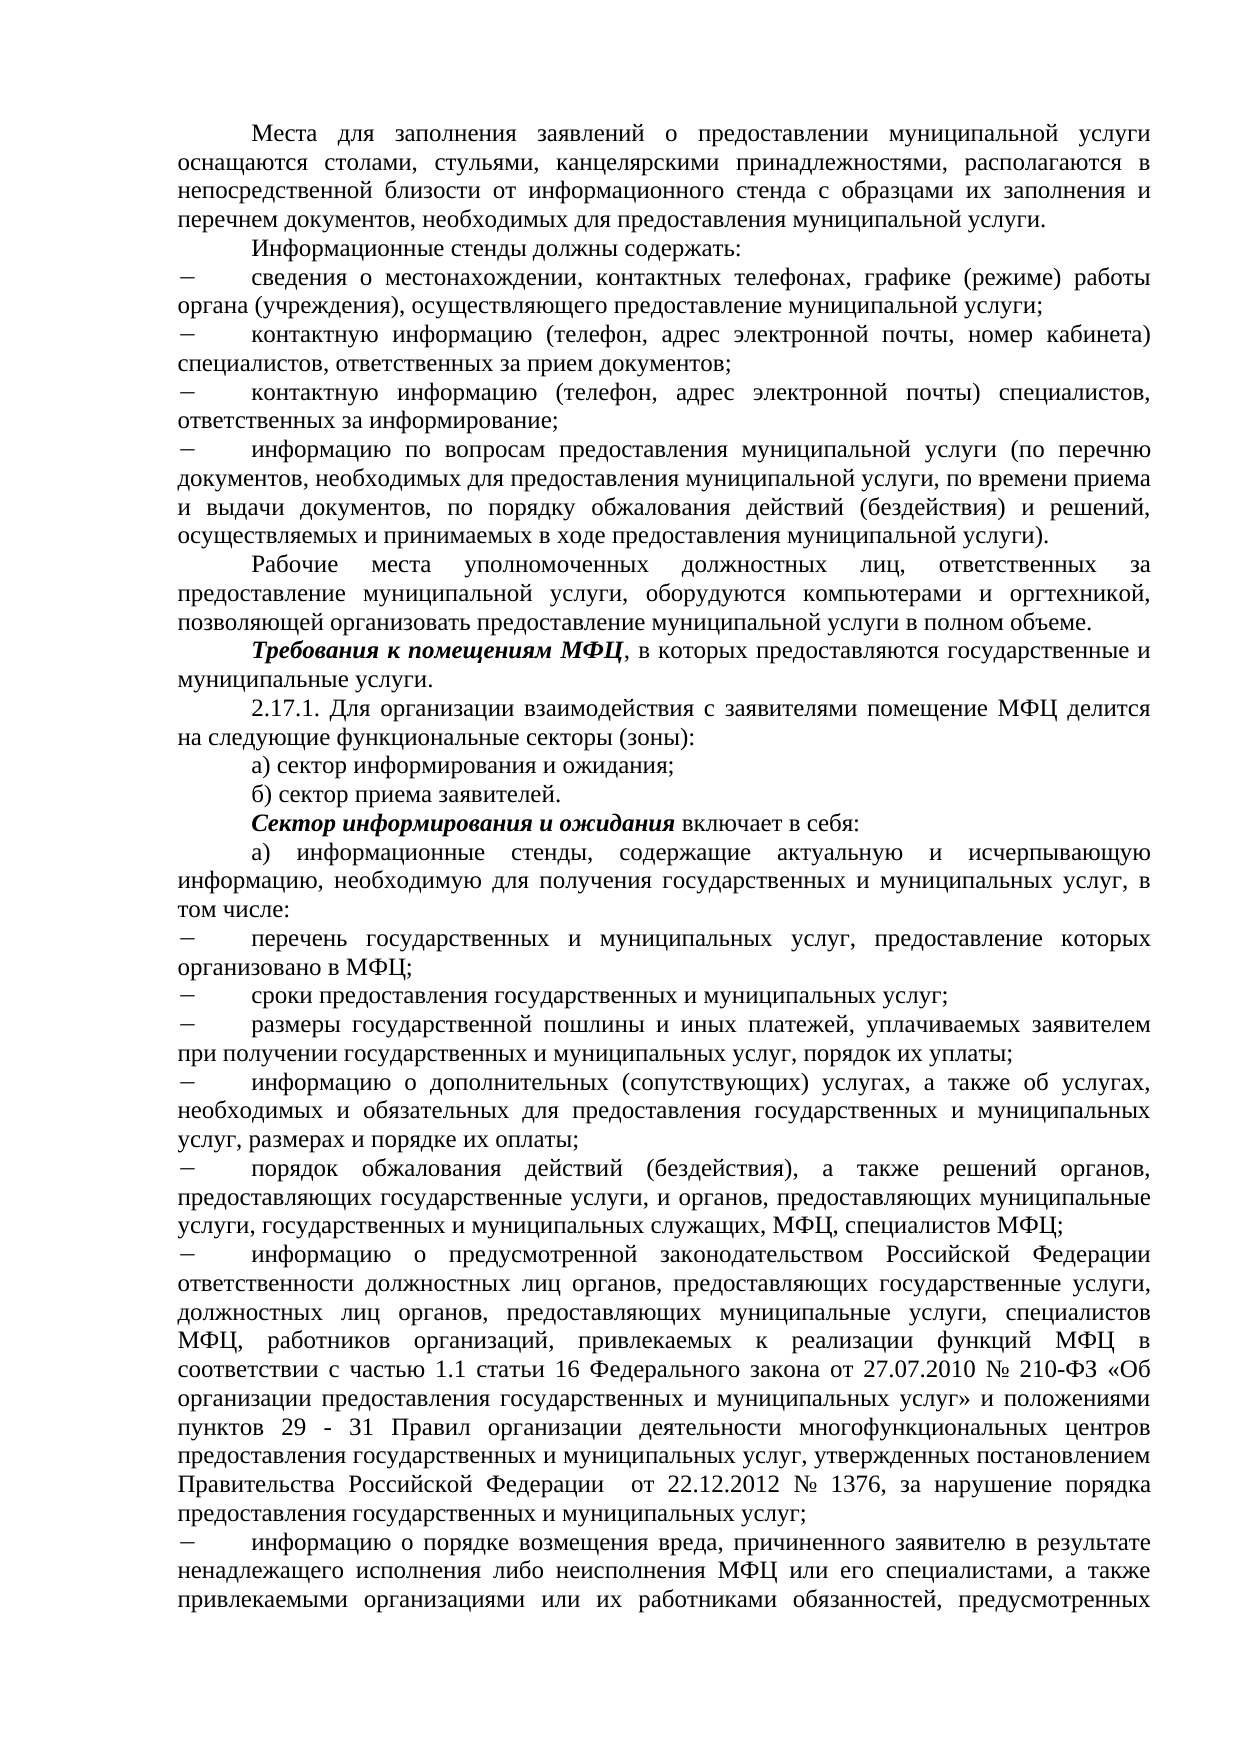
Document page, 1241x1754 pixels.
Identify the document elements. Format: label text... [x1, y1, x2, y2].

list контактную информацию (телефон, адрес электронной почты) специалистов, ответственных за информирование; [177, 377, 1152, 434]
text 2.17.1. Для организации взаимодействия с заявителями помещение МФЦ делится на следующие функциональные секторы (зоны): [177, 693, 1152, 751]
list сведения о местонахождении, контактных телефонах, графике (режиме) работы органа (учреждения), осуществляющего предоставление муниципальной услуги; [177, 262, 1152, 319]
text б) сектор приема заявителей. [177, 779, 1152, 808]
list перечень государственных и муниципальных услуг, предоставление которых организовано в МФЦ; [177, 923, 1152, 981]
text а) сектор информирования и ожидания; [177, 751, 1152, 779]
text Сектор информирования и ожидания включает в себя: [177, 808, 1152, 837]
list порядок обжалования действий (бездействия), а также решений органов, предоставляющих государственные услуги, и органов, предоставляющих муниципальные услуги, государственных и муниципальных служащих, МФЦ, специалистов МФЦ; [177, 1153, 1152, 1239]
list размеры государственной пошлины и иных платежей, уплачиваемых заявителем при получении государственных и муниципальных услуг, порядок их уплаты; [177, 1009, 1152, 1067]
text Информационные стенды должны содержать: [177, 233, 1152, 262]
list сроки предоставления государственных и муниципальных услуг; [177, 981, 1152, 1009]
list информацию по вопросам предоставления муниципальной услуги (по перечню документов, необходимых для предоставления муниципальной услуги, по времени приема и выдачи документов, по порядку обжалования действий (бездействия) и решений, осуществляемых и принимаемых в ходе предоставления муниципальной услуги). [177, 434, 1152, 549]
list информацию о предусмотренной законодательством Российской Федерации ответственности должностных лиц органов, предоставляющих государственные услуги, должностных лиц органов, предоставляющих муниципальные услуги, специалистов МФЦ, работников организаций, привлекаемых к реализации функций МФЦ в соответствии с частью 1.1 статьи 16 Федерального закона от 27.07.2010 № 210-ФЗ «Об организации предоставления государственных и муниципальных услуг» и положениями пунктов 29 - 31 Правил организации деятельности многофункциональных центров предоставления государственных и муниципальных услуг, утвержденных постановлением Правительства Российской Федерации от 22.12.2012 № 1376, за нарушение порядка предоставления государственных и муниципальных услуг; [177, 1239, 1152, 1527]
text а) информационные стенды, содержащие актуальную и исчерпывающую информацию, необходимую для получения государственных и муниципальных услуг, в том числе: [177, 837, 1152, 923]
text Требования к помещениям МФЦ, в которых предоставляются государственные и муниципальные услуги. [177, 636, 1152, 693]
list информацию о дополнительных (сопутствующих) услугах, а также об услугах, необходимых и обязательных для предоставления государственных и муниципальных услуг, размерах и порядке их оплаты; [177, 1067, 1152, 1153]
text Рабочие места уполномоченных должностных лиц, ответственных за предоставление муниципальной услуги, оборудуются компьютерами и оргтехникой, позволяющей организовать предоставление муниципальной услуги в полном объеме. [177, 549, 1152, 636]
text Места для заполнения заявлений о предоставлении муниципальной услуги оснащаются столами, стульями, канцелярскими принадлежностями, располагаются в непосредственной близости от информационного стенда с образцами их заполнения и перечнем документов, необходимых для предоставления муниципальной услуги. [177, 118, 1152, 233]
list контактную информацию (телефон, адрес электронной почты, номер кабинета) специалистов, ответственных за прием документов; [177, 319, 1152, 377]
